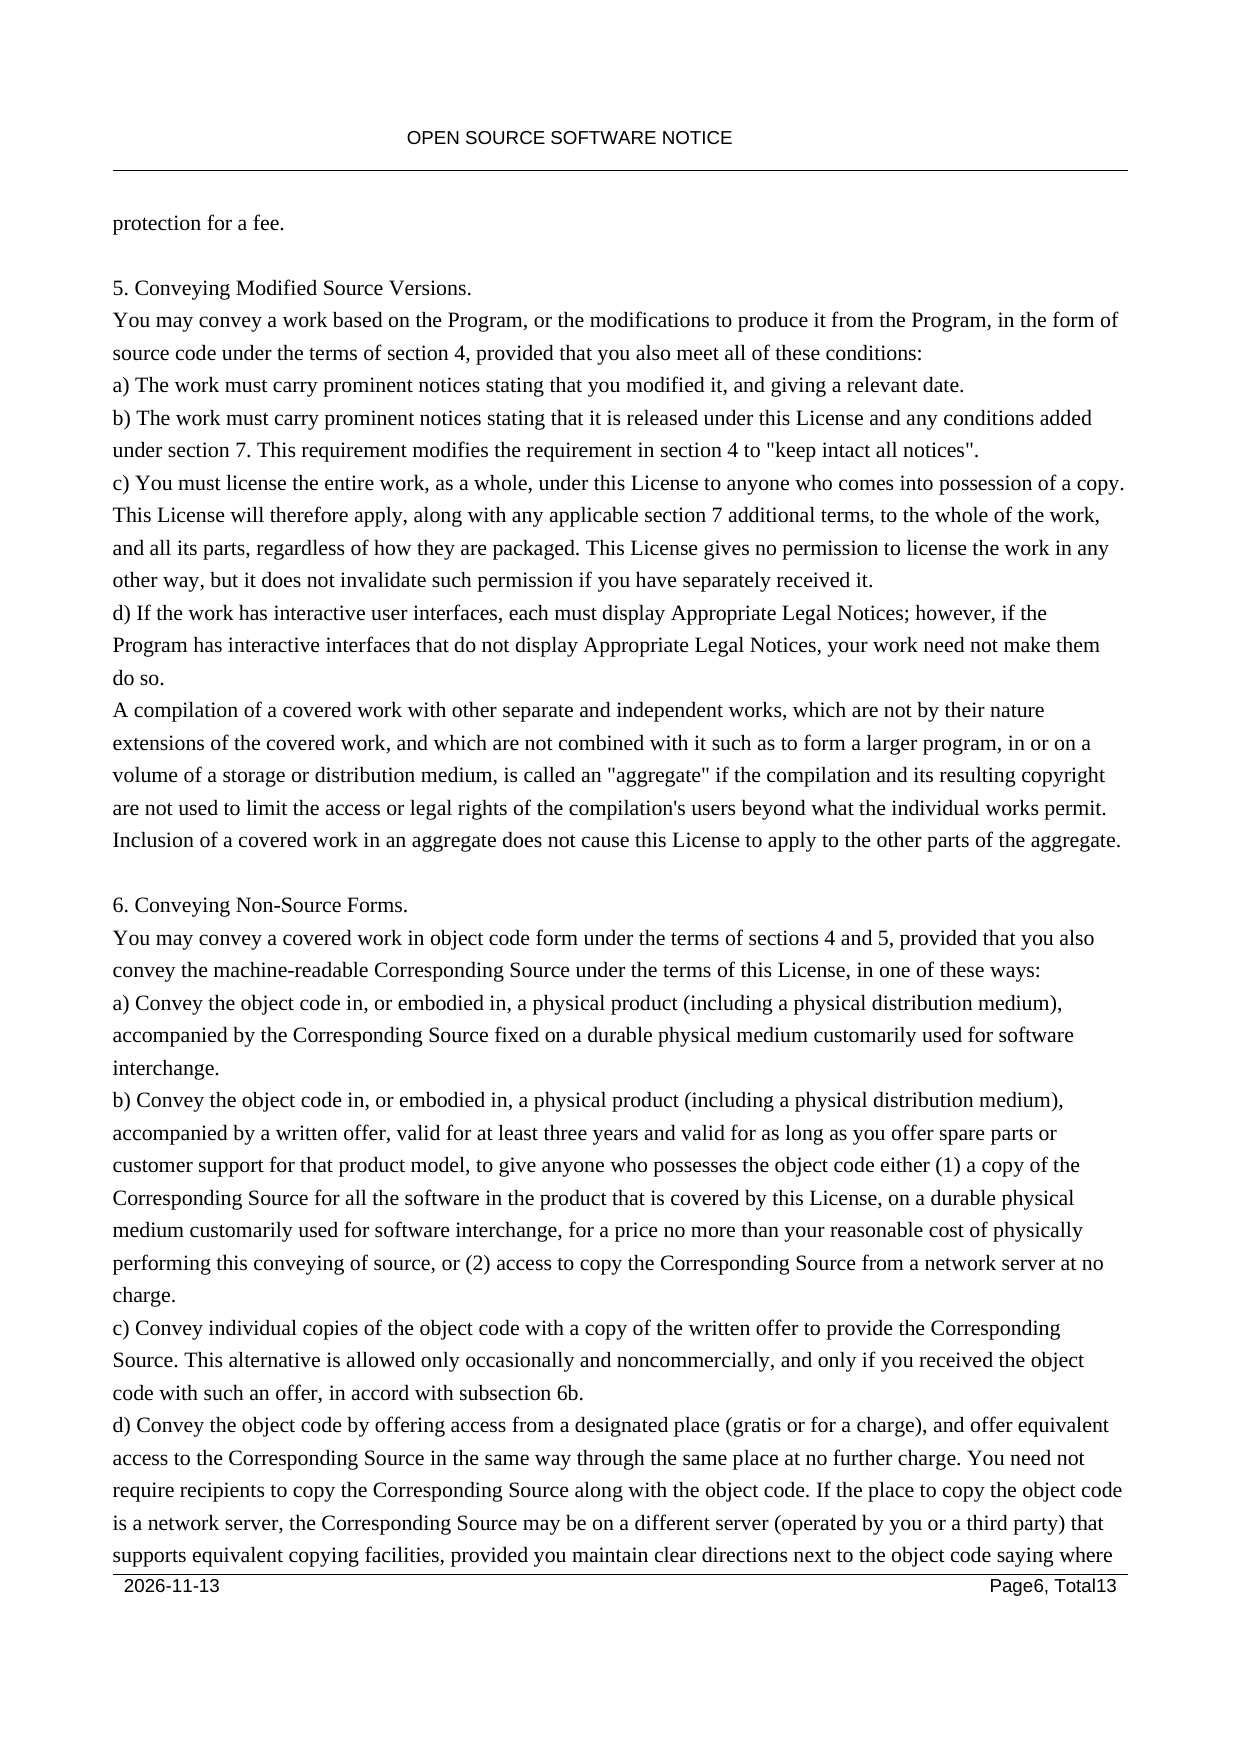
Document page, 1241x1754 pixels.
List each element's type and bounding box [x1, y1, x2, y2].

text [112, 206, 1128, 1571]
